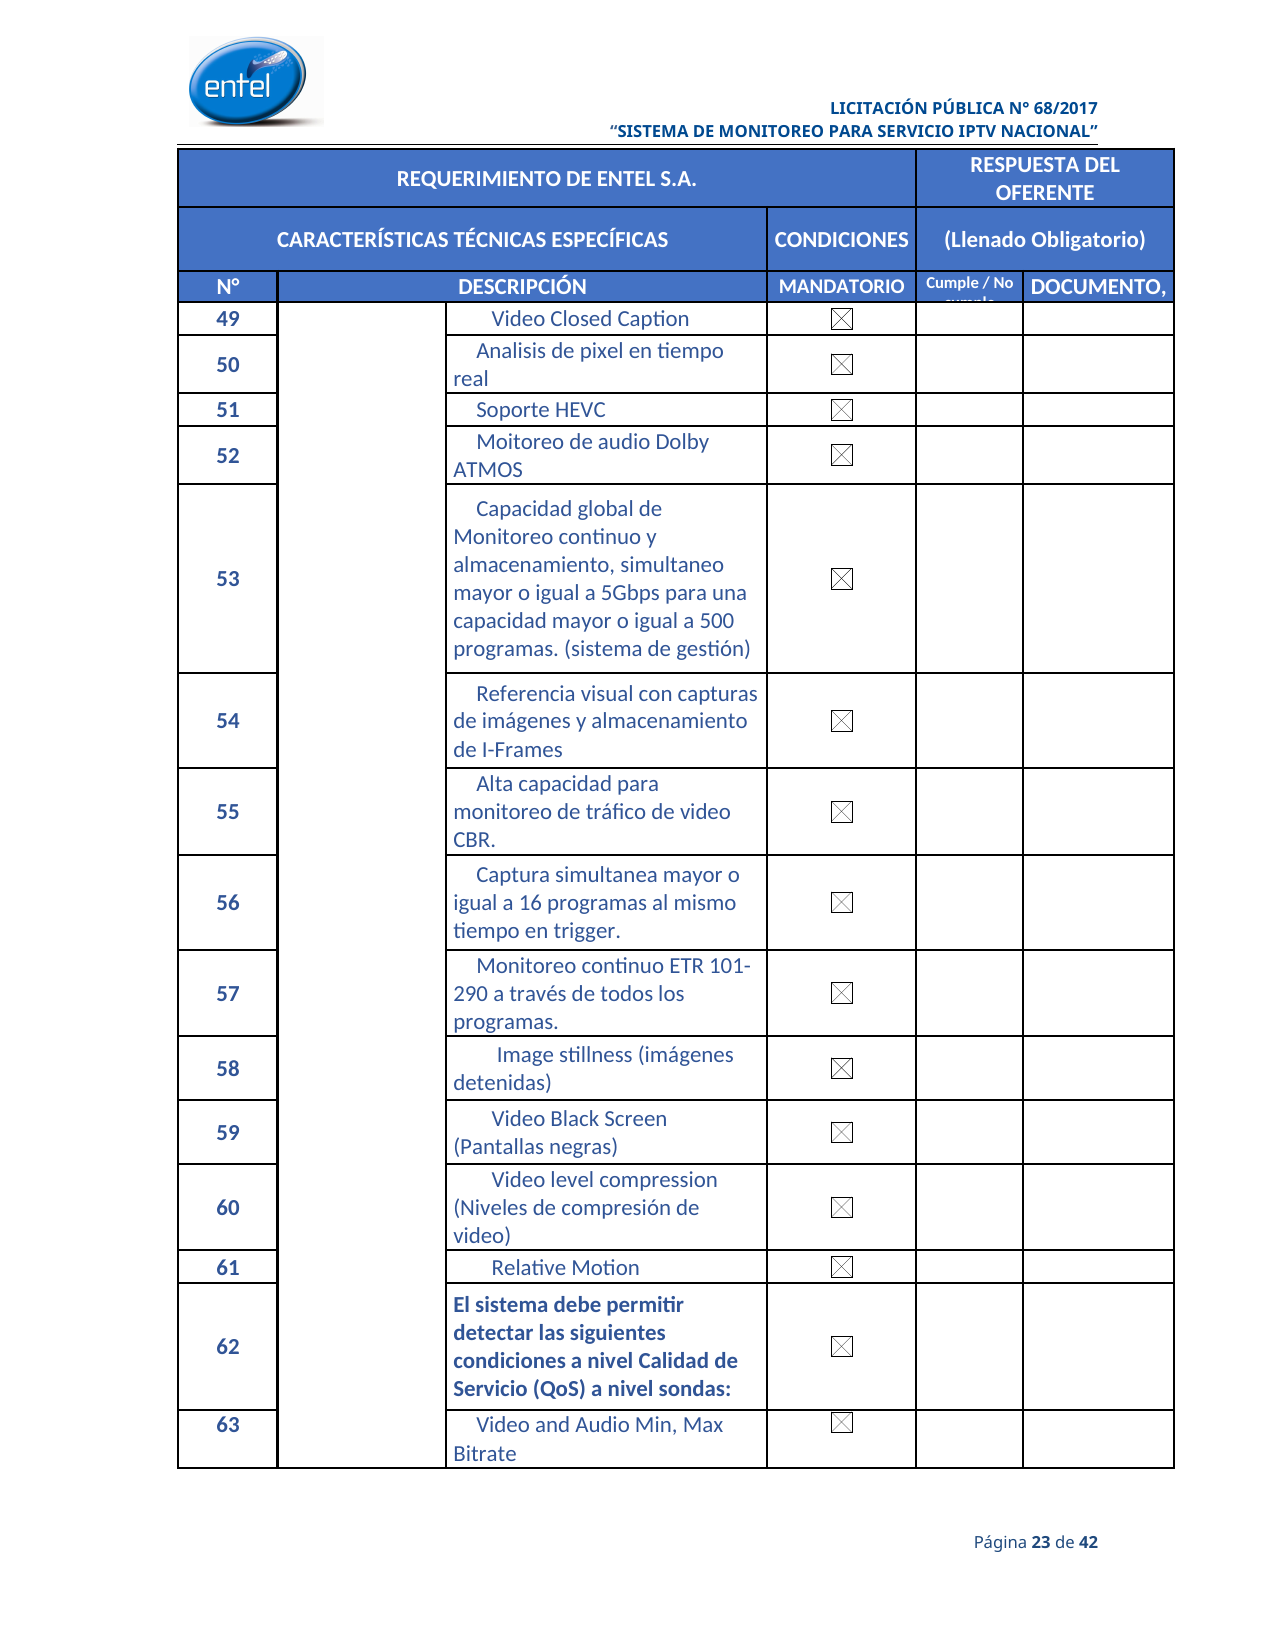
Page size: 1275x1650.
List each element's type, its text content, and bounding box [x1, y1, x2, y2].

table_cell [917, 303, 1022, 334]
table_cell Captura simultanea mayor o igual a 16 programas al mismo tiempo en trigger. [447, 856, 766, 949]
table_cell [1024, 856, 1173, 949]
table_cell 62 [179, 1284, 276, 1408]
table_cell DESCRIPCIÓN [279, 272, 766, 301]
table_cell [768, 1165, 915, 1249]
table_cell [768, 394, 915, 425]
table_cell Video and Audio Min, Max Bitrate [447, 1411, 766, 1467]
table_cell [1024, 674, 1173, 767]
table_cell 52 [179, 427, 276, 483]
table_cell 57 [179, 951, 276, 1035]
table_cell [768, 1284, 915, 1408]
table_cell 50 [179, 336, 276, 392]
table_cell [1024, 303, 1173, 334]
table_cell El sistema debe permitir detectar las siguientes condiciones a nivel Calidad de Servicio (QoS) a nivel sondas: [447, 1284, 766, 1408]
table_cell 51 [179, 394, 276, 425]
table_cell 63 [179, 1411, 276, 1467]
table_cell 58 [179, 1037, 276, 1099]
table_cell Video Black Screen (Pantallas negras) [447, 1101, 766, 1163]
table_cell Analisis de pixel en tiempo real [447, 336, 766, 392]
table_cell [1024, 1101, 1173, 1163]
table_cell [1024, 1165, 1173, 1249]
table_cell [768, 769, 915, 853]
table_cell [1024, 394, 1173, 425]
table_cell [917, 856, 1022, 949]
table_cell [768, 951, 915, 1035]
table_cell [917, 336, 1022, 392]
table_cell [917, 674, 1022, 767]
table_cell (Llenado Obligatorio) [917, 208, 1173, 270]
table_cell [917, 1037, 1022, 1099]
table_cell 60 [179, 1165, 276, 1249]
table_cell [1024, 485, 1173, 672]
picture [188, 36, 324, 127]
table_cell Video Closed Caption [447, 303, 766, 334]
table_cell 56 [179, 856, 276, 949]
table_cell [1024, 1284, 1173, 1408]
table_cell Relative Motion [447, 1251, 766, 1282]
table_cell [917, 427, 1022, 483]
table_cell [768, 856, 915, 949]
table_cell 55 [179, 769, 276, 853]
table_cell [917, 394, 1022, 425]
table_cell 53 [179, 485, 276, 672]
table_cell [768, 674, 915, 767]
table_cell CARACTERÍSTICAS TÉCNICAS ESPECÍFICAS [179, 208, 766, 270]
table_cell [917, 485, 1022, 672]
table_cell [1024, 336, 1173, 392]
table_cell Alta capacidad para monitoreo de tráfico de video CBR. [447, 769, 766, 853]
table_cell MANDATORIO [768, 272, 915, 301]
table_cell 54 [179, 674, 276, 767]
table_cell [768, 1101, 915, 1163]
table_cell [768, 303, 915, 334]
table_cell [1024, 951, 1173, 1035]
table_cell CONDICIONES [768, 208, 915, 270]
table_cell [917, 951, 1022, 1035]
table_cell [768, 336, 915, 392]
table_cell N° [179, 272, 276, 301]
table_cell [768, 1037, 915, 1099]
table_cell Moitoreo de audio Dolby ATMOS [447, 427, 766, 483]
table_header REQUERIMIENTO DE ENTEL S.A. [179, 150, 915, 206]
table_cell DOCUMENTO, PÁGINA, REFERENCIA [1024, 272, 1173, 301]
table_cell [917, 1101, 1022, 1163]
table_cell Soporte HEVC [447, 394, 766, 425]
table_cell [1024, 769, 1173, 853]
table_cell Capacidad global de Monitoreo continuo y almacenamiento, simultaneo mayor o igual a 5Gbps para una capacidad mayor o igual a 500 programas. (sistema de gestión) [447, 485, 766, 672]
table_cell Cumple / No cumple [917, 272, 1022, 301]
table_cell Image stillness (imágenes detenidas) [447, 1037, 766, 1099]
table_cell 49 [179, 303, 276, 334]
table_cell 59 [179, 1101, 276, 1163]
table_cell Monitoreo continuo ETR 101-290 a través de todos los programas. [447, 951, 766, 1035]
table_cell [917, 1251, 1022, 1282]
table_cell Referencia visual con capturas de imágenes y almacenamiento de I-Frames [447, 674, 766, 767]
table_header RESPUESTA DEL OFERENTE [917, 150, 1173, 206]
table_cell [1024, 1251, 1173, 1282]
table_cell [1024, 427, 1173, 483]
table_cell [768, 427, 915, 483]
table_cell Video level compression (Niveles de compresión de video) [447, 1165, 766, 1249]
table_cell [1024, 1411, 1173, 1467]
table_cell [917, 1165, 1022, 1249]
table_cell [1024, 1037, 1173, 1099]
table_cell [917, 1284, 1022, 1408]
table_cell [768, 1251, 915, 1282]
table_cell [768, 1411, 915, 1467]
table_cell [768, 485, 915, 672]
table_cell 61 [179, 1251, 276, 1282]
table_cell [917, 1411, 1022, 1467]
table_cell [917, 769, 1022, 853]
